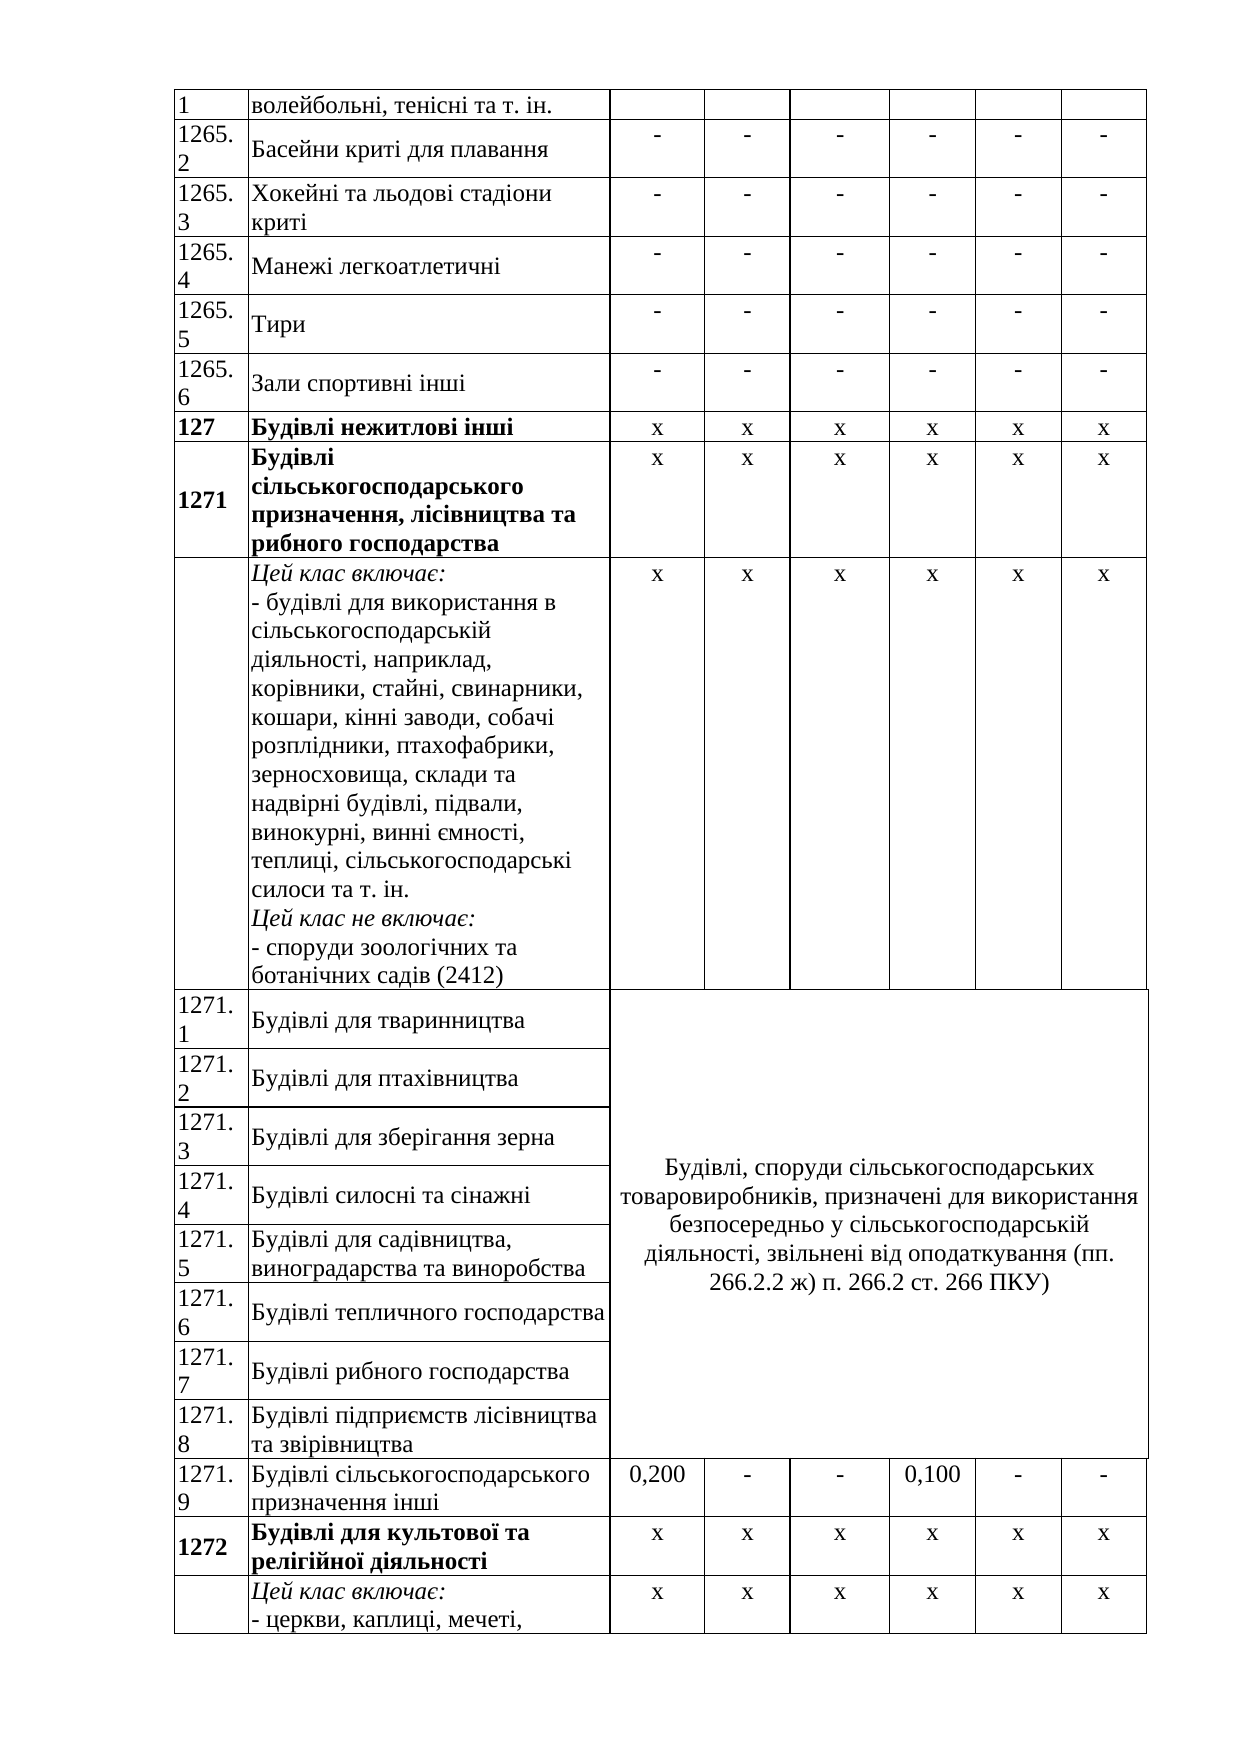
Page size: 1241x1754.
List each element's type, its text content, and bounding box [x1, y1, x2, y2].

table_cell х [976, 442, 1061, 557]
table_cell х [611, 1576, 704, 1633]
table_cell [175, 1576, 248, 1633]
table_cell - [976, 1459, 1061, 1516]
table_cell х [890, 1576, 975, 1633]
table_cell х [705, 1517, 789, 1575]
table_cell Будівлі рибного господарства [249, 1342, 609, 1399]
table_cell х [791, 1576, 889, 1633]
table_cell - [976, 354, 1061, 411]
table_cell Будівлі для птахівництва [249, 1049, 609, 1106]
table_cell 1271.4 [175, 1166, 248, 1223]
table_cell 1265.3 [175, 178, 248, 236]
table_cell - [976, 120, 1061, 177]
table_cell Будівлі сільськогосподарського призначення інші [249, 1459, 609, 1516]
table_cell Будівлі сільськогосподарського призначення, лісівництва та рибного господарства [249, 442, 609, 557]
table_cell - [705, 1459, 789, 1516]
table_cell 1265.1 [175, 90, 248, 118]
table_cell - [791, 90, 889, 118]
table_cell - [1062, 1459, 1146, 1516]
table_cell - [890, 295, 975, 353]
table_cell - [1062, 90, 1146, 118]
table_cell х [611, 1517, 704, 1575]
table_cell х [791, 1517, 889, 1575]
table_cell - [791, 237, 889, 294]
table_cell - [890, 237, 975, 294]
table_cell 1271.2 [175, 1049, 248, 1106]
table_cell - [1062, 295, 1146, 353]
table_cell - [791, 295, 889, 353]
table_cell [249, 1576, 609, 1633]
table_cell Тири [249, 295, 609, 353]
table_cell - [611, 237, 704, 294]
table_cell - [1062, 120, 1146, 177]
table_cell х [791, 412, 889, 441]
table_cell Будівлі силосні та сінажні [249, 1166, 609, 1223]
table_cell - [976, 237, 1061, 294]
table_cell х [1062, 412, 1146, 441]
table_cell х [976, 412, 1061, 441]
table_cell х [1062, 1517, 1146, 1575]
table_cell Будівлі підприємств лісівництва та звірівництва [249, 1400, 609, 1458]
table_cell - [791, 354, 889, 411]
table_cell [175, 558, 248, 989]
table_cell Манежі легкоатлетичні [249, 237, 609, 294]
table_cell 1271 [175, 442, 248, 557]
table_cell 1271.1 [175, 990, 248, 1048]
table_cell Будівлі для тваринництва [249, 990, 609, 1048]
table_cell - [890, 120, 975, 177]
table_cell 1265.6 [175, 354, 248, 411]
table_cell 1271.5 [175, 1225, 248, 1282]
table_cell - [791, 178, 889, 236]
table_cell 1271.3 [175, 1108, 248, 1165]
table_cell х [611, 412, 704, 441]
table_cell х [976, 558, 1061, 989]
table_cell 1271.8 [175, 1400, 248, 1458]
table_cell Басейни криті для плавання [249, 120, 609, 177]
table_cell - [705, 90, 789, 118]
table_cell 1272 [175, 1517, 248, 1575]
table_cell х [791, 558, 889, 989]
table_cell - [705, 295, 789, 353]
table_cell х [705, 442, 789, 557]
table_cell - [890, 354, 975, 411]
table_cell - [976, 295, 1061, 353]
table_cell - [1062, 178, 1146, 236]
table_cell Хокейні та льодові стадіони криті [249, 178, 609, 236]
table_cell 1271.9 [175, 1459, 248, 1516]
table_cell - [705, 237, 789, 294]
table_cell 1265.2 [175, 120, 248, 177]
table_cell х [890, 1517, 975, 1575]
table_cell - [611, 354, 704, 411]
table_cell 1271.6 [175, 1283, 248, 1341]
table_cell х [1062, 442, 1146, 557]
table_cell 0,200 [611, 1459, 704, 1516]
table_cell -- [611, 90, 704, 118]
table_cell - [705, 120, 789, 177]
table_cell - [976, 90, 1061, 118]
table_cell х [705, 1576, 789, 1633]
table_cell - [976, 178, 1061, 236]
table_cell х [611, 558, 704, 989]
table_cell Будівлі для зберігання зерна [249, 1108, 609, 1165]
table_cell - [791, 1459, 889, 1516]
table_cell 1271.7 [175, 1342, 248, 1399]
table_cell х [976, 1576, 1061, 1633]
table_cell х [890, 412, 975, 441]
table_cell - [1062, 354, 1146, 411]
table_cell х [705, 558, 789, 989]
table_cell х [1062, 558, 1146, 989]
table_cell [249, 90, 609, 118]
table_cell 1265.5 [175, 295, 248, 353]
table_cell Зали спортивні інші [249, 354, 609, 411]
table_cell Будівлі, споруди сільськогосподарських товаровиробників, призначені для використання безпосередньо у сільськогосподарській діяльності, звільнені від оподаткування (пп. 266.2.2 ж) п. 266.2 ст. 266 ПКУ) [611, 990, 1148, 1458]
table_cell 0,100 [890, 1459, 975, 1516]
table_cell - [1062, 237, 1146, 294]
table_cell х [791, 442, 889, 557]
table_cell Будівлі для садівництва, виноградарства та виноробства [249, 1225, 609, 1282]
table_cell - [611, 178, 704, 236]
table_cell - [705, 354, 789, 411]
table_cell - [611, 120, 704, 177]
table_cell х [890, 558, 975, 989]
table_cell х [890, 442, 975, 557]
table_cell Цей клас включає: - будівлі для використання в сільськогосподарській діяльності, наприклад, корівники, стайні, свинарники, кошари, кінні заводи, собачі розплідники, птахофабрики, зерносховища, склади та надвірні будівлі, підвали, винокурні, винні ємності, теплиці, сільськогосподарські силоси та т. ін. Цей клас не включає: - споруди зоологічних та ботанічних садів (2412) [249, 558, 609, 989]
table_cell х [1062, 1576, 1146, 1633]
table_cell Будівлі тепличного господарства [249, 1283, 609, 1341]
table_cell 1265.4 [175, 237, 248, 294]
table_cell Будівлі нежитлові інші [249, 412, 609, 441]
table_cell х [976, 1517, 1061, 1575]
table_cell Будівлі для культової та релігійної діяльності [249, 1517, 609, 1575]
table_cell х [705, 412, 789, 441]
table_cell - [791, 120, 889, 177]
table_cell 127 [175, 412, 248, 441]
table_cell - [890, 178, 975, 236]
table_cell - [611, 295, 704, 353]
table_cell - [890, 90, 975, 118]
table_cell - [705, 178, 789, 236]
table_cell х [611, 442, 704, 557]
